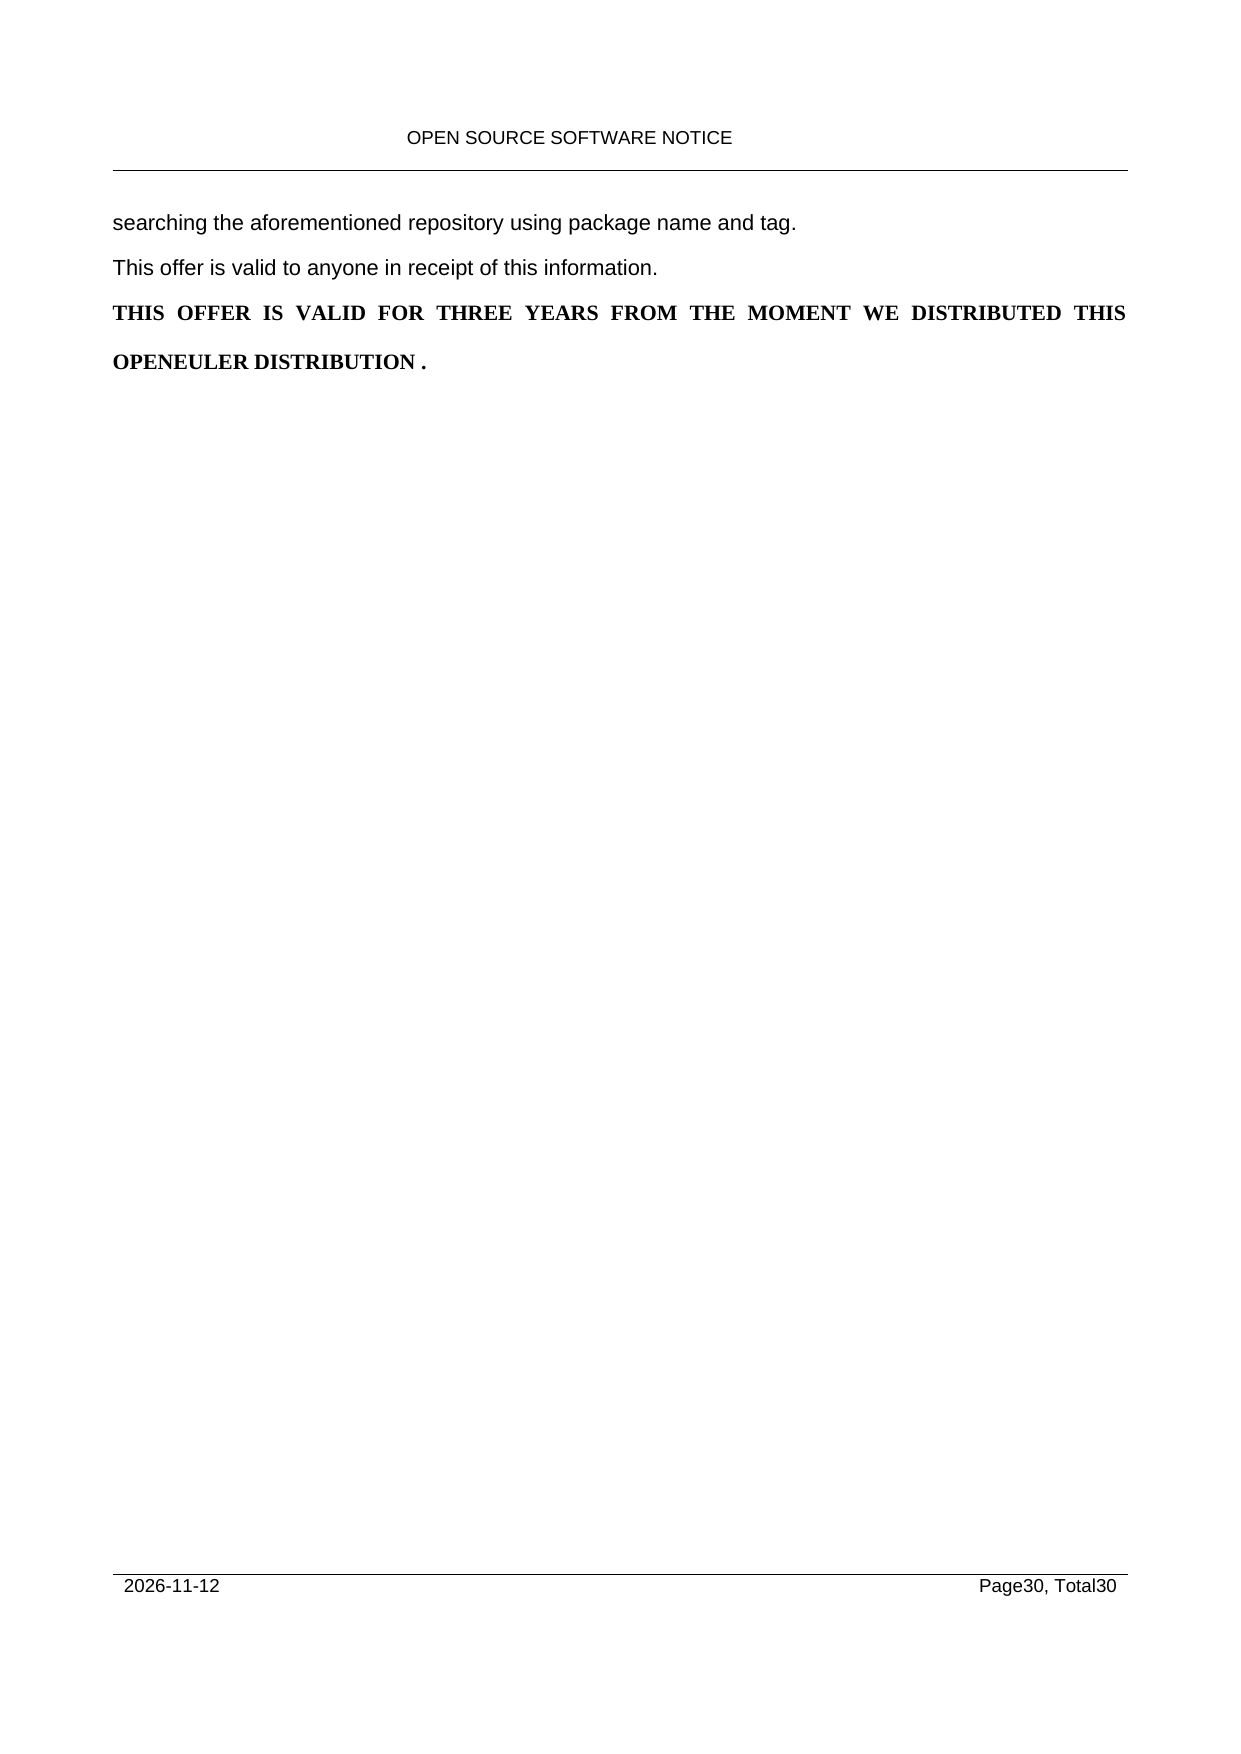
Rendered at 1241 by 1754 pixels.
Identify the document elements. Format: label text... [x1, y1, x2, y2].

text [112, 206, 1128, 239]
text This offer is valid to anyone in receipt of this information. [112, 251, 1128, 284]
text THIS OFFER IS VALID FOR THREE YEARS FROM THE MOMENT WE DISTRIBUTED THIS OPENEULER DISTRIBUTION . [112, 297, 1128, 378]
